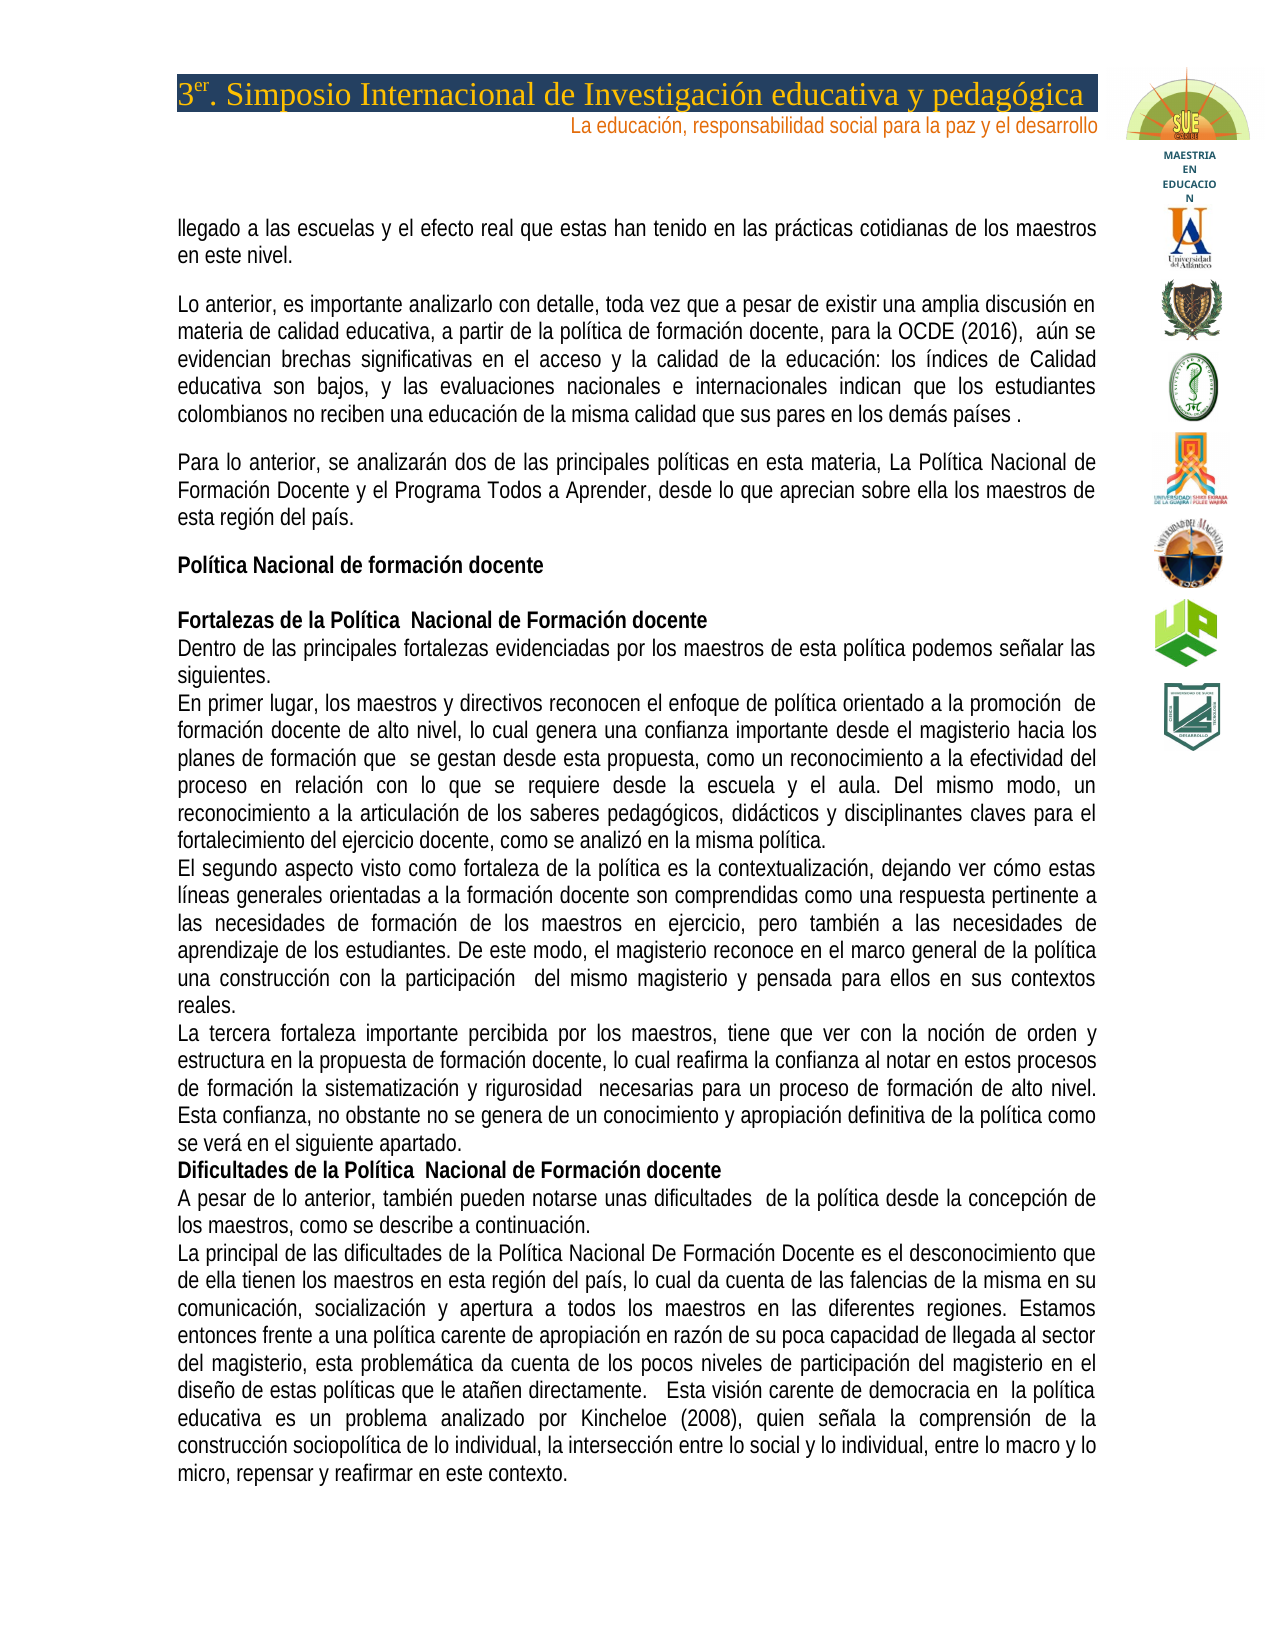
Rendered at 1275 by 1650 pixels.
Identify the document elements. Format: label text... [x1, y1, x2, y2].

picture [1106, 67, 1266, 139]
list En primer lugar, los maestros y directivos reconocen el enfoque de política orientado a la promoción de formación docente de alto nivel, lo cual genera una confianza importante desde el magisterio hacia los planes de formación que se gestan desde esta propuesta, como un reconocimiento a la efectividad del proceso en relación con lo que se requiere desde la escuela y el aula. Del mismo modo, un reconocimiento a la articulación de los saberes pedagógicos, didácticos y disciplinantes claves para el fortalecimiento del ejercicio docente, como se analizó en la misma política. [177, 689, 1098, 854]
picture [1155, 599, 1218, 667]
text Para lo anterior, se analizarán dos de las principales políticas en esta materia, La Política Nacional de Formación Docente y el Programa Todos a Aprender, desde lo que aprecian sobre ella los maestros de esta región del país. [177, 448, 1098, 531]
picture [1161, 279, 1223, 341]
list Dentro de las principales fortalezas evidenciadas por los maestros de esta política podemos señalar las siguientes. [177, 634, 1098, 689]
list Fortalezas de la Política Nacional de Formación docente [177, 607, 1098, 634]
picture [1168, 352, 1219, 422]
list La principal de las dificultades de la Política Nacional De Formación Docente es el desconocimiento que de ella tienen los maestros en esta región del país, lo cual da cuenta de las falencias de la misma en su comunicación, socialización y apertura a todos los maestros en las diferentes regiones. Estamos entonces frente a una política carente de apropiación en razón de su poca capacidad de llegada al sector del magisterio, esta problemática da cuenta de los pocos niveles de participación del magisterio en el diseño de estas políticas que le atañen directamente. Esta visión carente de democracia en la política educativa es un problema analizado por Kincheloe (2008), quien señala la comprensión de la construcción sociopolítica de lo individual, la intersección entre lo social y lo individual, entre lo macro y lo micro, repensar y reafirmar en este contexto. [177, 1239, 1098, 1487]
list El segundo aspecto visto como fortaleza de la política es la contextualización, dejando ver cómo estas líneas generales orientadas a la formación docente son comprendidas como una respuesta pertinente a las necesidades de formación de los maestros en ejercicio, pero también a las necesidades de aprendizaje de los estudiantes. De este modo, el magisterio reconoce en el marco general de la política una construcción con la participación del mismo magisterio y pensada para ellos en sus contextos reales. [177, 854, 1098, 1019]
list La tercera fortaleza importante percibida por los maestros, tiene que ver con la noción de orden y estructura en la propuesta de formación docente, lo cual reafirma la confianza al notar en estos procesos de formación la sistematización y rigurosidad necesarias para un proceso de formación de alto nivel. Esta confianza, no obstante no se genera de un conocimiento y apropiación definitiva de la política como se verá en el siguiente apartado. [177, 1019, 1098, 1157]
text Lo anterior, es importante analizarlo con detalle, toda vez que a pesar de existir una amplia discusión en materia de calidad educativa, a partir de la política de formación docente, para la OCDE (2016), aún se evidencian brechas significativas en el acceso y la calidad de la educación: los índices de Calidad educativa son bajos, y las evaluaciones nacionales e internacionales indican que los estudiantes colombianos no reciben una educación de la misma calidad que sus pares en los demás países . [177, 290, 1098, 427]
picture [1152, 432, 1230, 505]
picture [1160, 204, 1215, 271]
list Dificultades de la Política Nacional de Formación docente [177, 1157, 1098, 1184]
list Política Nacional de formación docente [177, 552, 1098, 579]
list A pesar de lo anterior, también pueden notarse unas dificultades de la política desde la concepción de los maestros, como se describe a continuación. [177, 1184, 1098, 1239]
picture [1164, 683, 1221, 751]
